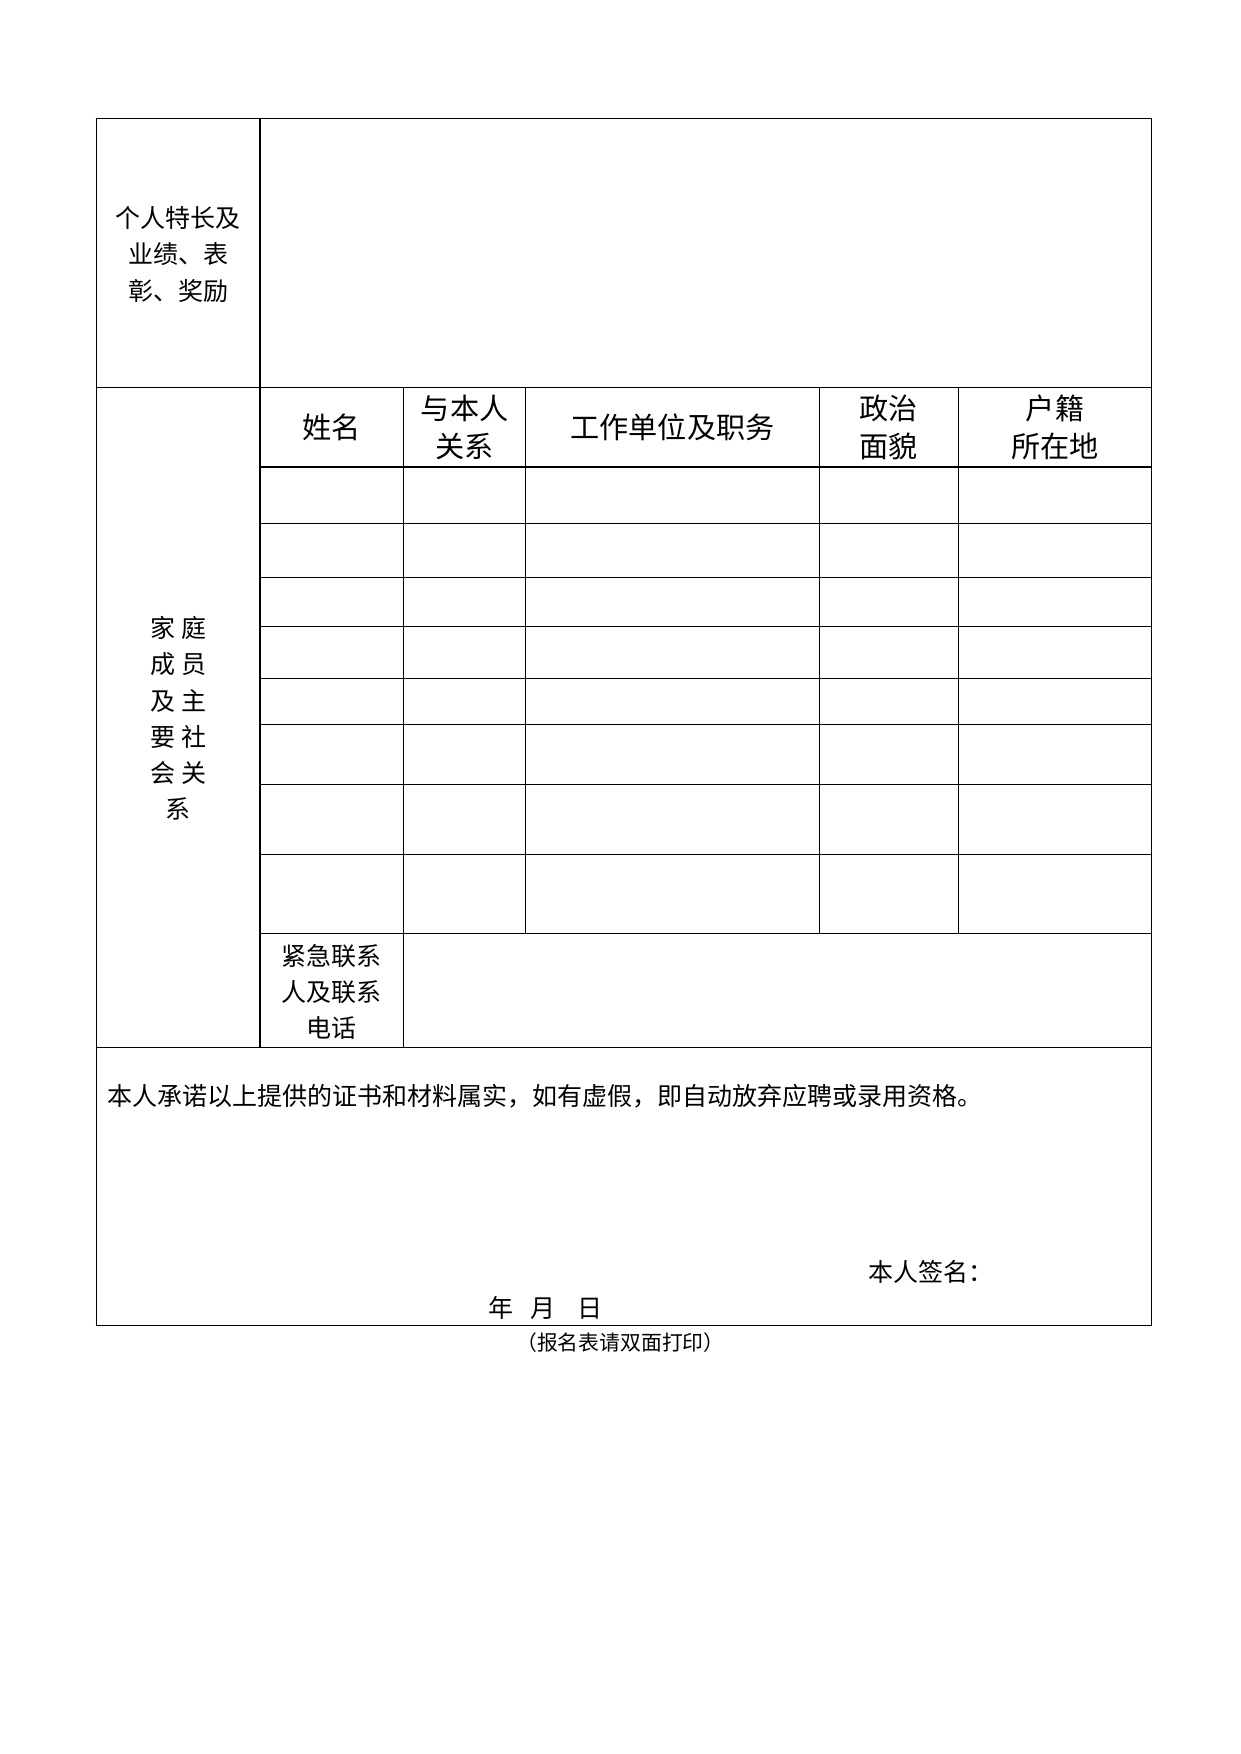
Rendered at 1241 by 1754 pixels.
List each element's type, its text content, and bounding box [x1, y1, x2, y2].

table_cell 姓名 [261, 388, 403, 466]
table_cell [526, 785, 819, 853]
table_cell [404, 627, 525, 678]
table_cell [526, 524, 819, 577]
table_cell [261, 627, 403, 678]
table_cell [959, 785, 1151, 853]
table_cell [404, 524, 525, 577]
table_cell [526, 725, 819, 784]
table_cell [404, 855, 525, 933]
table_cell [820, 627, 958, 678]
table_cell [526, 679, 819, 724]
table_cell [404, 679, 525, 724]
table_cell [820, 578, 958, 626]
table_cell [526, 468, 819, 523]
table_cell 户籍 所在地 [959, 388, 1151, 466]
table_cell 家 庭 成 员 及 主 要 社 会 关 系 [97, 388, 259, 1047]
table_cell [261, 524, 403, 577]
table_cell [261, 785, 403, 853]
table_cell [959, 679, 1151, 724]
table_cell [404, 578, 525, 626]
table_cell [261, 855, 403, 933]
table_cell [261, 578, 403, 626]
table_cell [261, 468, 403, 523]
table_cell [404, 934, 1151, 1047]
text （报名表请双面打印） [118, 1326, 1122, 1356]
table_cell [404, 725, 525, 784]
table_cell [820, 524, 958, 577]
table_cell 紧急联系人及联系电话 [261, 934, 403, 1047]
table_cell [959, 627, 1151, 678]
table_cell [404, 468, 525, 523]
table_cell 本人承诺以上提供的证书和材料属实，如有虚假，即自动放弃应聘或录用资格。 本人签名： 年 月 日 [97, 1048, 1151, 1325]
table_cell [404, 785, 525, 853]
table_cell [959, 725, 1151, 784]
table_cell [526, 627, 819, 678]
table_cell [261, 679, 403, 724]
table_cell [959, 524, 1151, 577]
table_header [261, 119, 1151, 387]
table_cell [261, 725, 403, 784]
table_cell [959, 468, 1151, 523]
table_cell [526, 855, 819, 933]
table_cell 工作单位及职务 [526, 388, 819, 466]
table_cell 政治 面貌 [820, 388, 958, 466]
table_header 个人特长及业绩、表彰、奖励 [97, 119, 259, 387]
table_cell [820, 785, 958, 853]
table_cell [959, 855, 1151, 933]
table_cell [820, 855, 958, 933]
table_cell [959, 578, 1151, 626]
table_cell [820, 725, 958, 784]
table_cell [526, 578, 819, 626]
table_cell [820, 679, 958, 724]
table_cell 与本人关系 [404, 388, 525, 466]
table_cell [820, 468, 958, 523]
